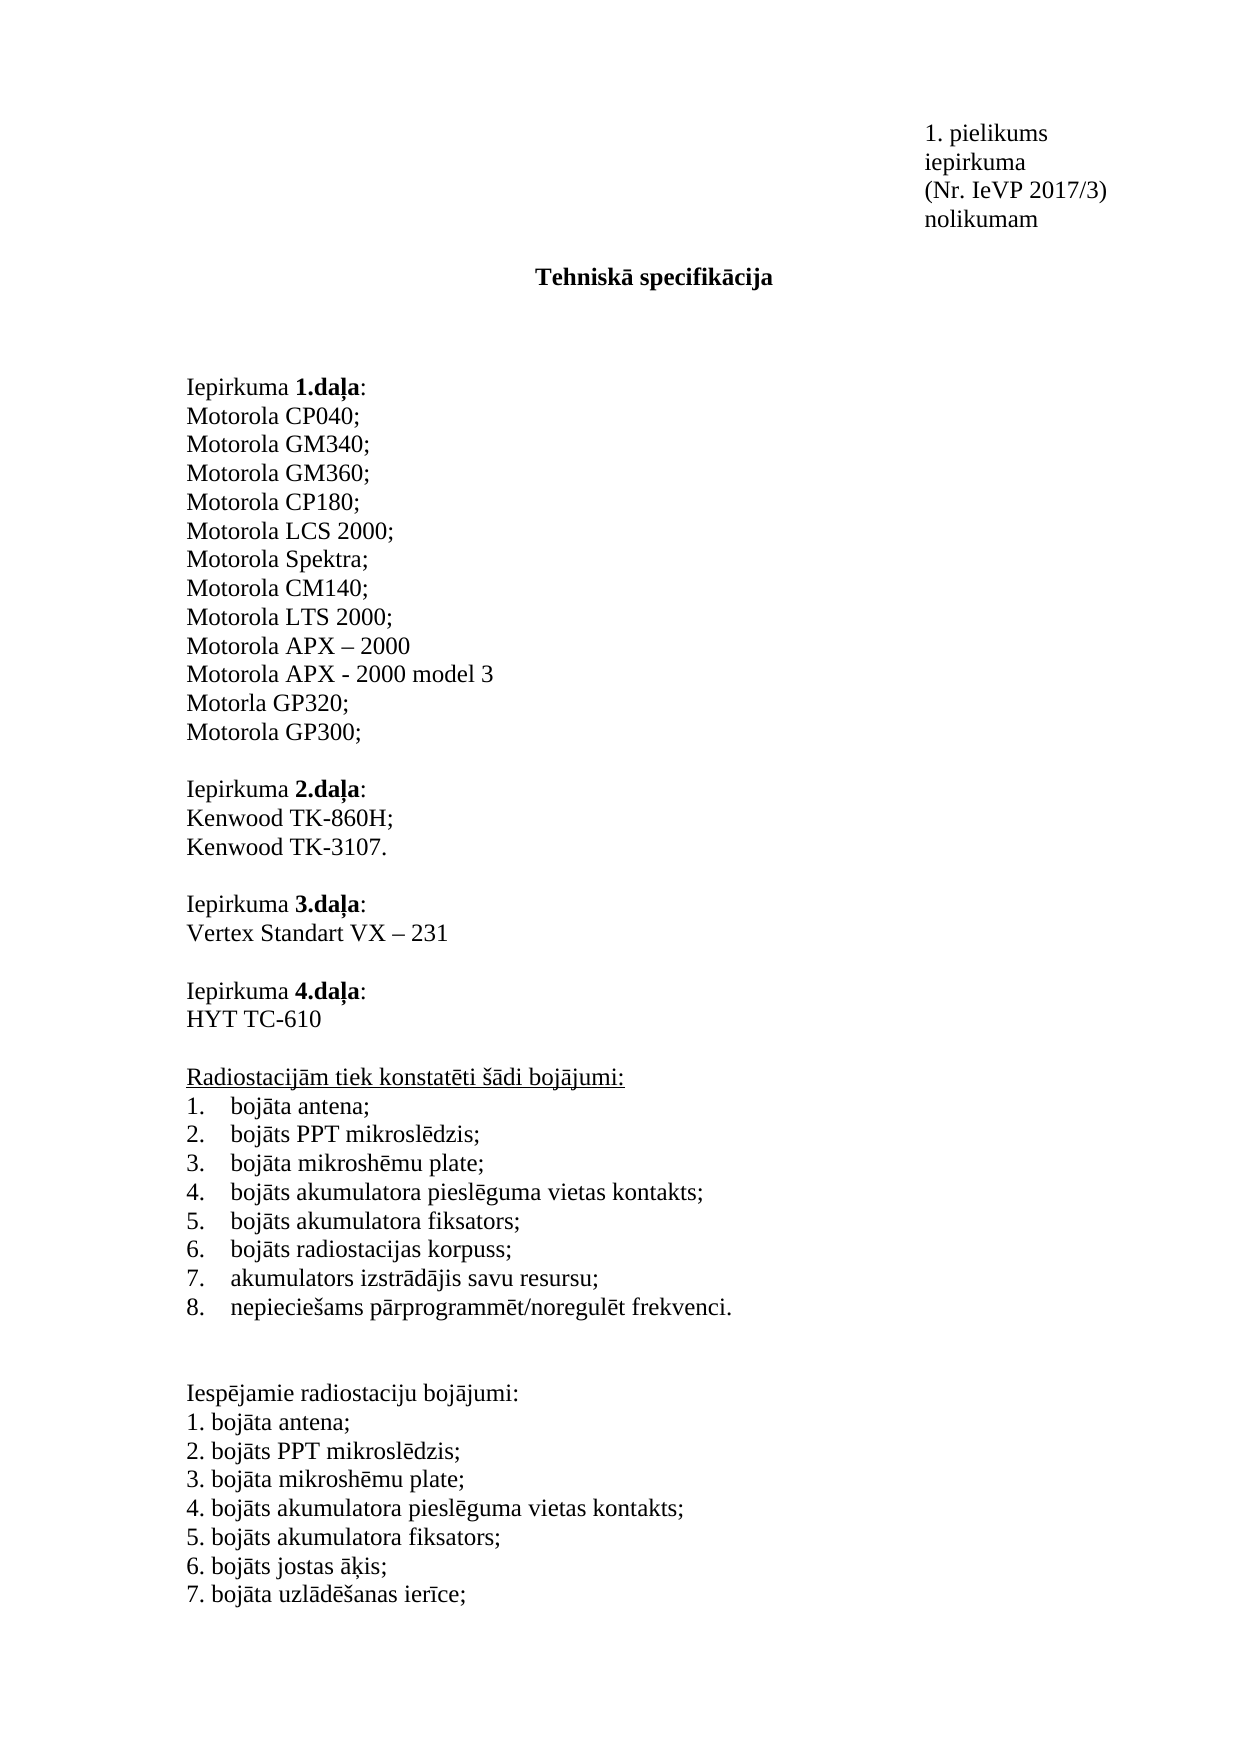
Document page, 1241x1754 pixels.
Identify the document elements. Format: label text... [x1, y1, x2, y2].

list bojāts akumulatora fiksators; [186, 1206, 1122, 1234]
text Vertex Standart VX – 231 [186, 918, 1122, 947]
text (Nr. IeVP 2017/3) [924, 176, 1122, 204]
text 5. bojāts akumulatora fiksators; [186, 1522, 1122, 1551]
text 3. bojāta mikroshēmu plate; [186, 1464, 1122, 1493]
text Motorola APX – 2000 [186, 631, 1122, 659]
text Iepirkuma 3.daļa: [186, 889, 1122, 918]
text Motorola CP040; [186, 401, 1122, 429]
text 6. bojāts jostas āķis; [186, 1551, 1122, 1579]
text Motorola GP300; [186, 717, 1122, 746]
text 1. pielikums [924, 118, 1122, 147]
list akumulators izstrādājis savu resursu; [186, 1263, 1122, 1292]
text Motorola GM360; [186, 458, 1122, 487]
text Motorola CP180; [186, 487, 1122, 516]
text Motorola APX - 2000 model 3 [186, 659, 1122, 688]
text Tehniskā specifikācija [186, 262, 1122, 291]
list bojāts radiostacijas korpuss; [186, 1234, 1122, 1263]
text Iespējamie radiostaciju bojājumi: [186, 1378, 1122, 1407]
list bojāta mikroshēmu plate; [186, 1148, 1122, 1177]
text Motorla GP320; [186, 688, 1122, 717]
text Motorola GM340; [186, 429, 1122, 458]
text Motorola CM140; [186, 573, 1122, 602]
text Iepirkuma 4.daļa: [186, 976, 1122, 1004]
text 4. bojāts akumulatora pieslēguma vietas kontakts; [186, 1493, 1122, 1522]
text Motorola LCS 2000; [186, 516, 1122, 544]
text Radiostacijām tiek konstatēti šādi bojājumi: [186, 1062, 1122, 1091]
text Iepirkuma 1.daļa: [186, 372, 1122, 401]
text 7. bojāta uzlādēšanas ierīce; [186, 1579, 1122, 1608]
list nepieciešams pārprogrammēt/noregulēt frekvenci. [186, 1292, 1122, 1321]
text Kenwood TK-3107. [186, 832, 1122, 861]
list bojāts akumulatora pieslēguma vietas kontakts; [186, 1177, 1122, 1206]
text 2. bojāts PPT mikroslēdzis; [186, 1436, 1122, 1464]
text Motorola LTS 2000; [186, 602, 1122, 631]
text nolikumam [924, 204, 1122, 233]
list bojāts PPT mikroslēdzis; [186, 1119, 1122, 1148]
text HYT TC-610 [186, 1004, 1122, 1033]
list bojāta antena; [186, 1091, 1122, 1119]
text Kenwood TK-860H; [186, 803, 1122, 832]
text Iepirkuma 2.daļa: [186, 774, 1122, 803]
text Motorola Spektra; [186, 544, 1122, 573]
text 1. bojāta antena; [186, 1407, 1122, 1436]
text iepirkuma [924, 147, 1122, 176]
